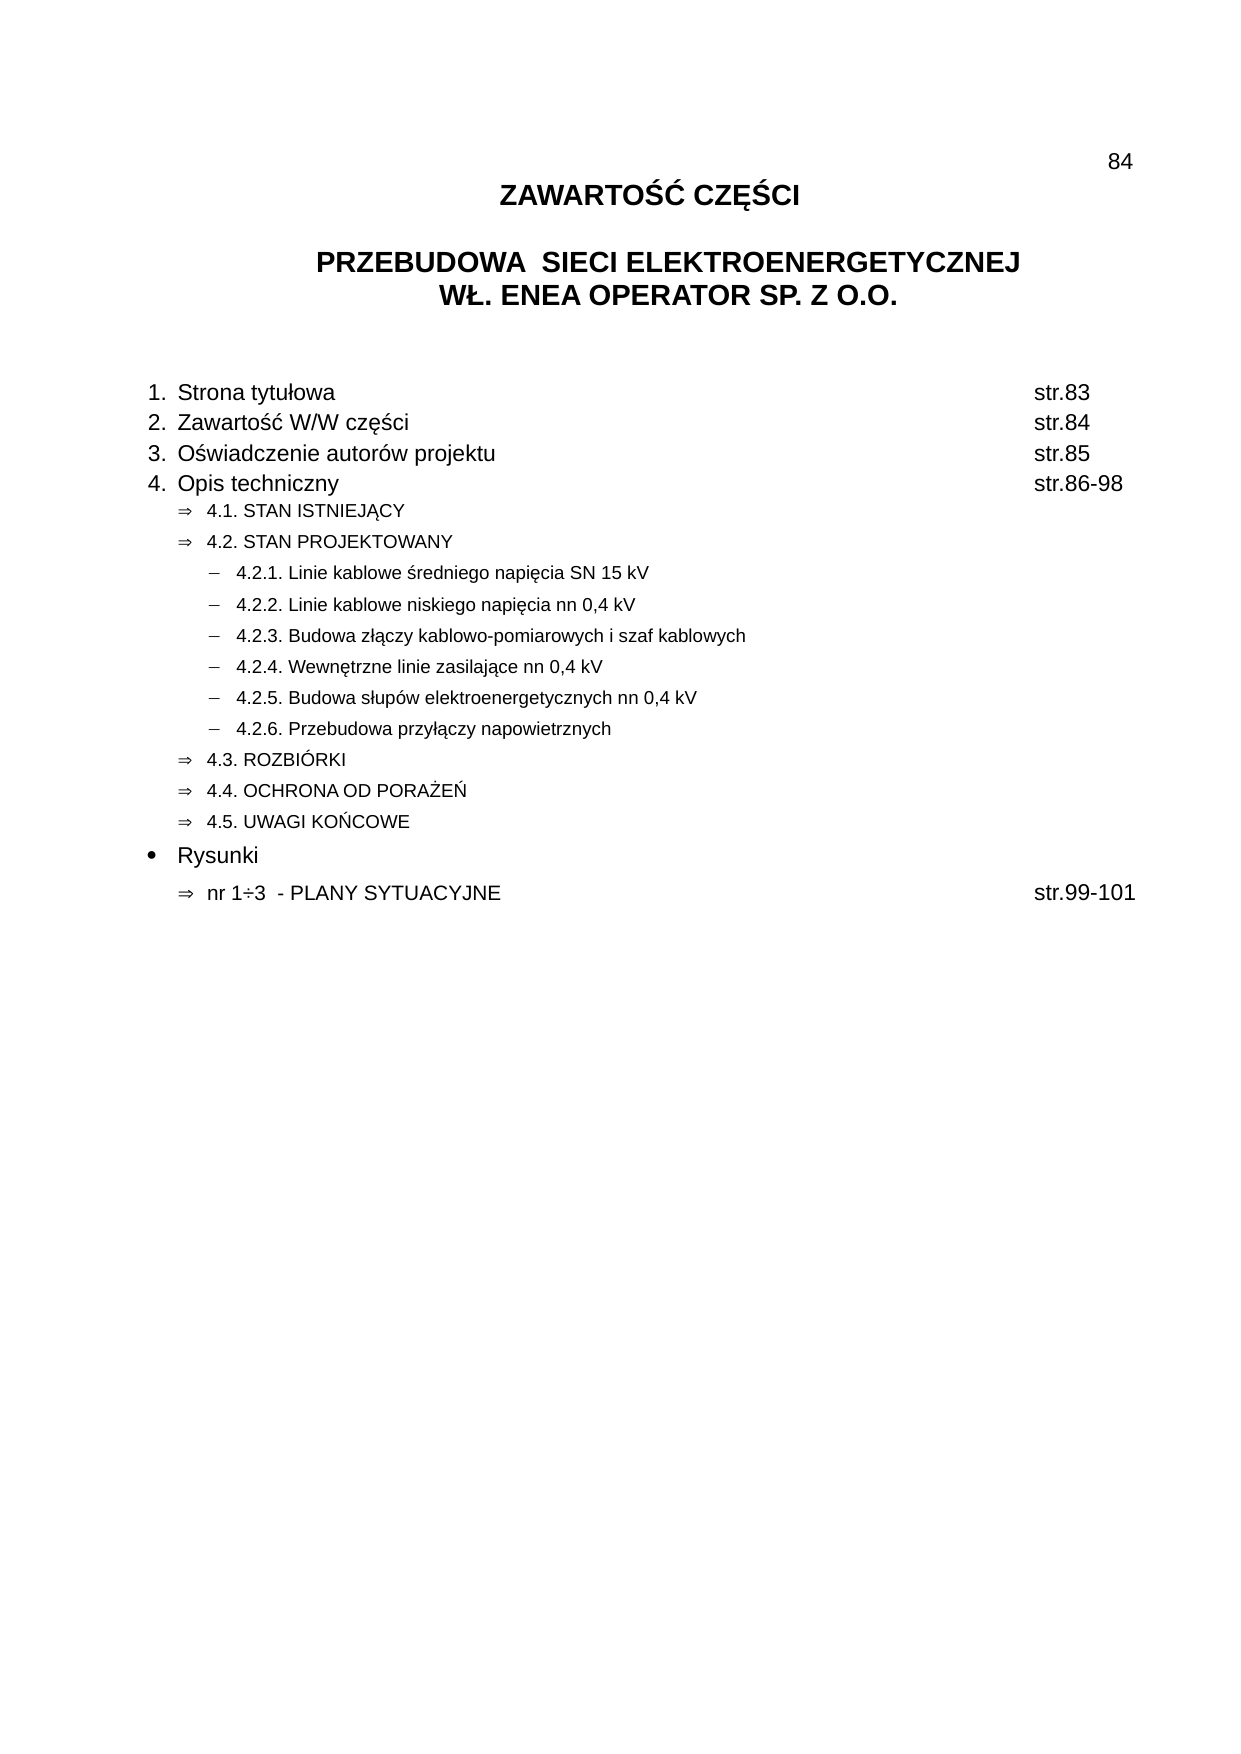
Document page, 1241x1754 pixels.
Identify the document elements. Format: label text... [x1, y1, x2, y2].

list Oświadczenie autorów projektu str.85 [148, 439, 1152, 466]
list Rysunki [148, 842, 1152, 869]
text WŁ. ENEA OPERATOR SP. Z O.O. [185, 278, 1152, 312]
list 4.1. STAN ISTNIEJĄCY [177, 500, 1152, 522]
list Opis techniczny str.86-98 [148, 470, 1152, 496]
list 4.2. STAN PROJEKTOWANY [177, 531, 1152, 553]
list 4.2.1. Linie kablowe średniego napięcia SN 15 kV [207, 562, 1152, 584]
text PRZEBUDOWA SIECI ELEKTROENERGETYCZNEJ [185, 245, 1152, 278]
text 84 [148, 148, 1152, 174]
list 4.2.4. Wewnętrzne linie zasilające nn 0,4 kV [207, 656, 1152, 677]
list 4.4. OCHRONA OD PORAŻEŃ [177, 780, 1152, 802]
list 4.3. ROZBIÓRKI [177, 749, 1152, 771]
list 4.5. UWAGI KOŃCOWE [177, 811, 1152, 833]
list 4.2.6. Przebudowa przyłączy napowietrznych [207, 718, 1152, 739]
list 4.2.5. Budowa słupów elektroenergetycznych nn 0,4 kV [207, 687, 1152, 708]
list 4.2.2. Linie kablowe niskiego napięcia nn 0,4 kV [207, 593, 1152, 615]
list 4.2.3. Budowa złączy kablowo-pomiarowych i szaf kablowych [207, 624, 1152, 646]
list Zawartość W/W części str.84 [148, 409, 1137, 436]
text ZAWARTOŚĆ CZĘŚCI [148, 178, 1152, 211]
list nr 1÷3 - PLANY SYTUACYJNE str.99-101 [177, 879, 1152, 905]
list Strona tytułowa str.83 [148, 379, 1137, 405]
